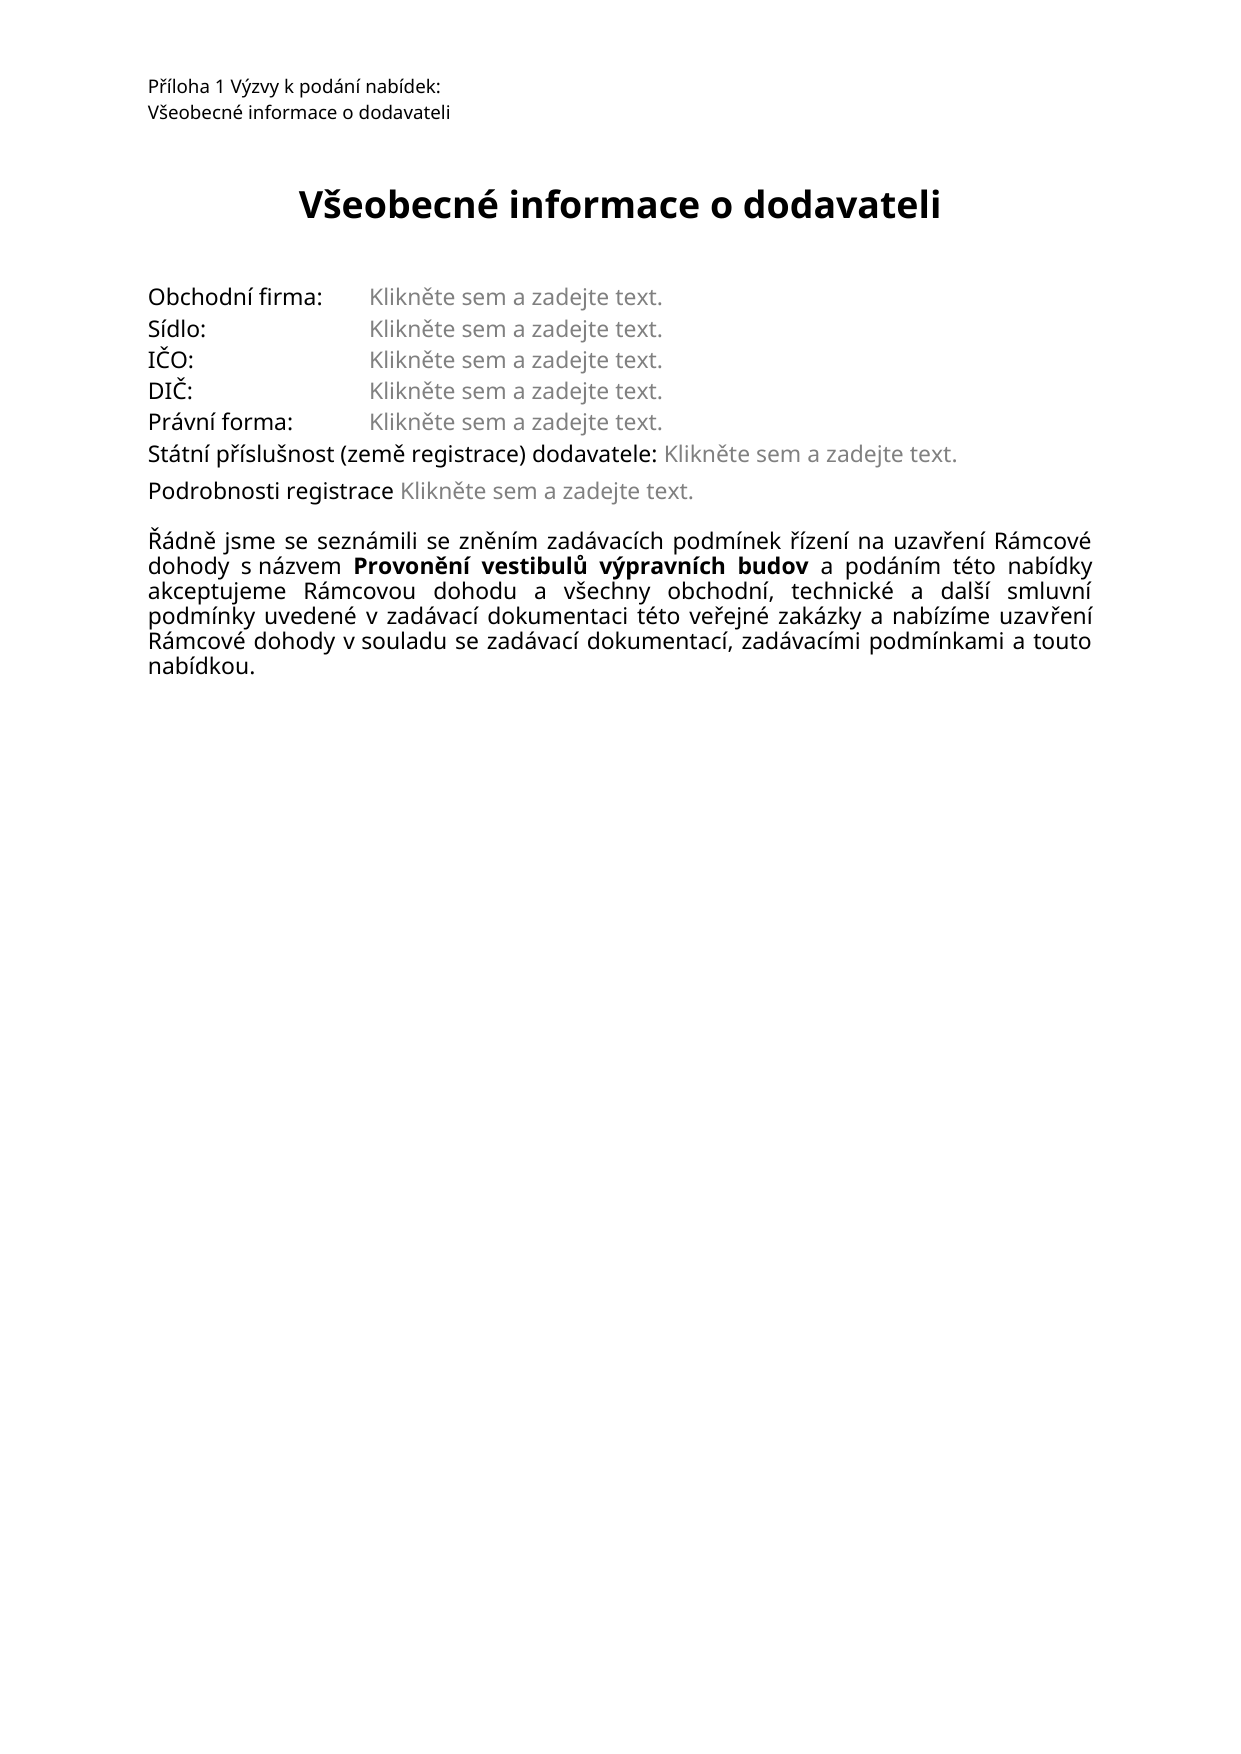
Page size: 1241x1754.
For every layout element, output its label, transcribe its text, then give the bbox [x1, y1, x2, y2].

text Státní příslušnost (země registrace) dodavatele: [148, 442, 1093, 467]
text IČO: [148, 348, 1093, 373]
text Sídlo: [148, 317, 1093, 342]
title Všeobecné informace o dodavateli [148, 178, 1093, 229]
text Řádně jsme se seznámili se zněním zadávacích podmínek řízení na uzavření Rámcové dohody s názvem Provonění vestibulů výpravních budov a podáním této nabídky akceptujeme Rámcovou dohodu a všechny obchodní, technické a další smluvní podmínky uvedené v zadávací dokumentaci této veřejné zakázky a nabízíme uzavření Rámcové dohody v souladu se zadávací dokumentací, zadávacími podmínkami a touto nabídkou. [148, 529, 1093, 679]
text Podrobnosti registrace [148, 479, 1093, 504]
text Právní forma: [148, 411, 1093, 436]
text Obchodní firma: [148, 286, 1093, 311]
text DIČ: [148, 379, 1093, 404]
